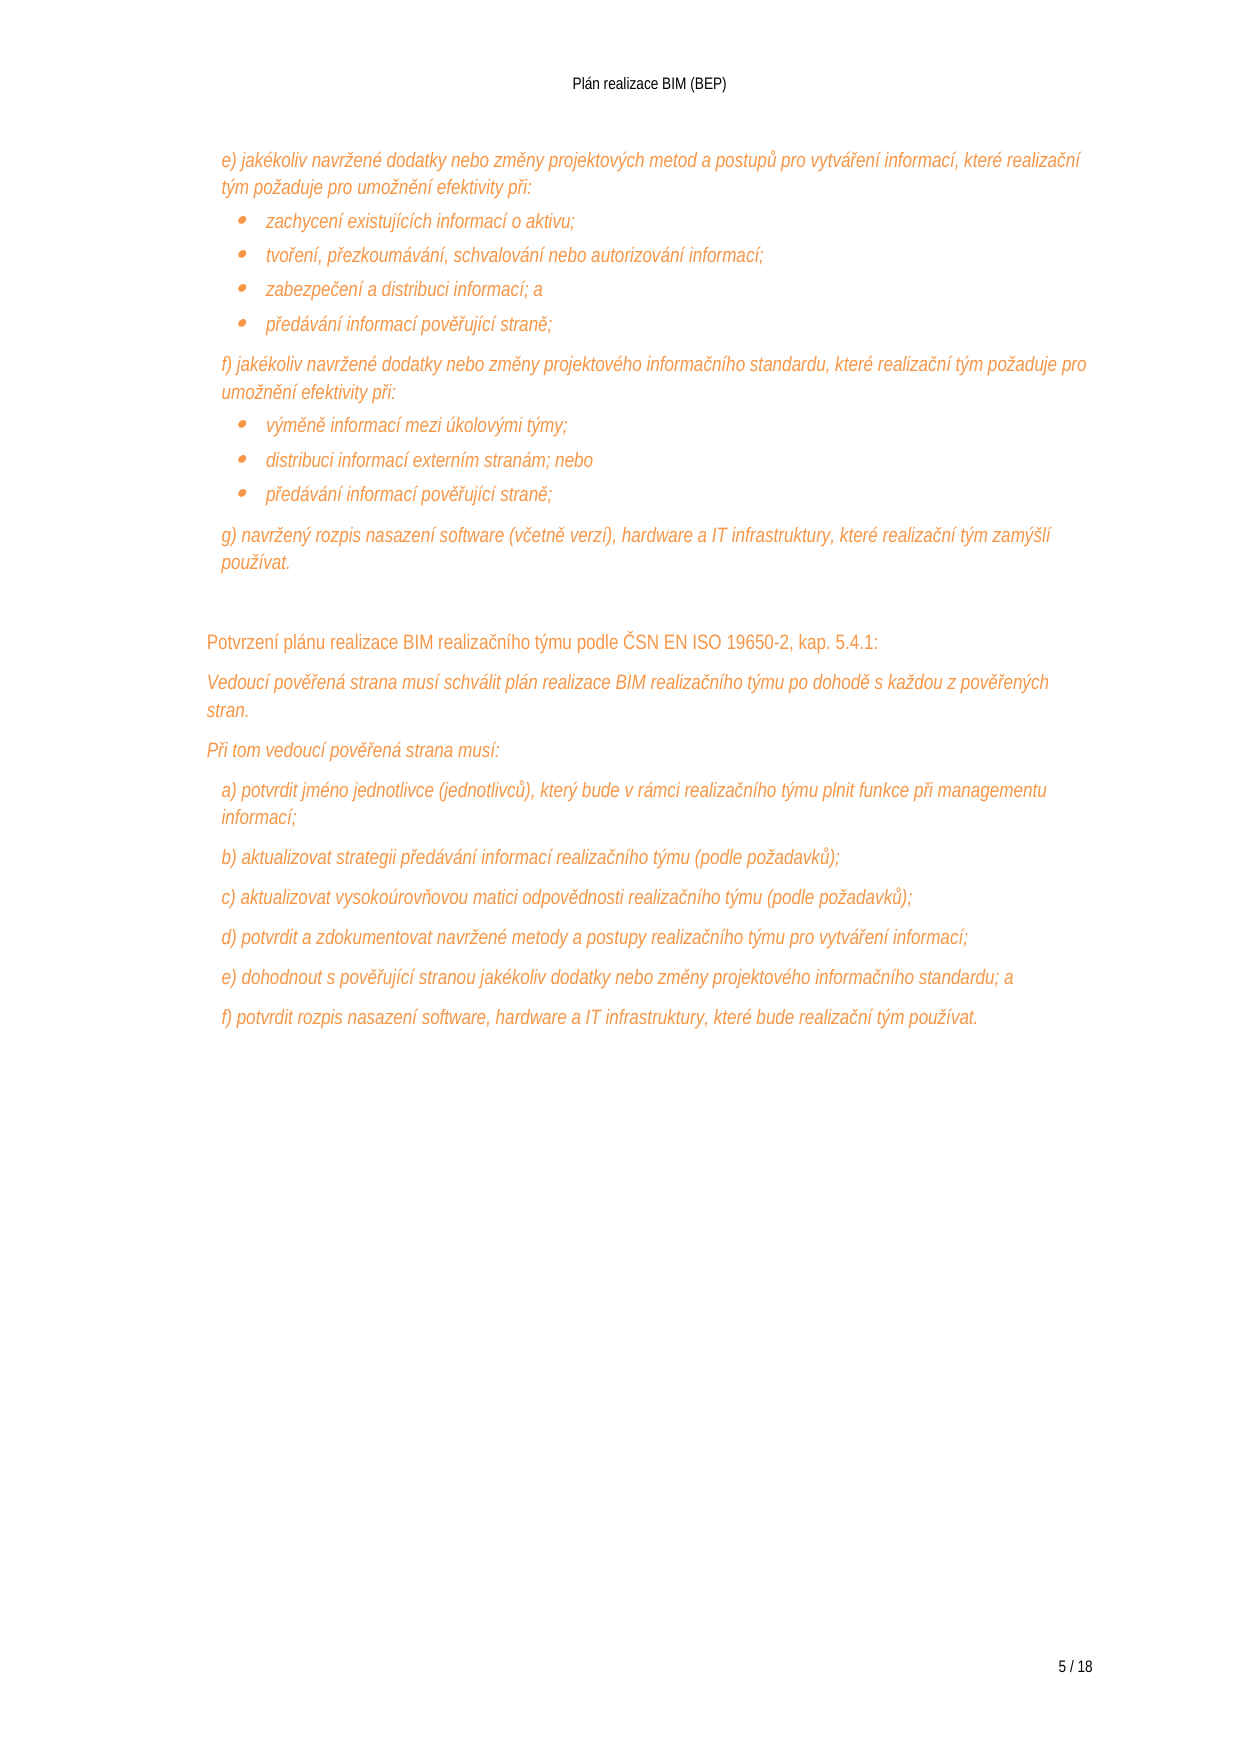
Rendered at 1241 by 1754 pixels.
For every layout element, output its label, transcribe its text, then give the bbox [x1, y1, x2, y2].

text d) potvrdit a zdokumentovat navržené metody a postupy realizačního týmu pro vytváření informací; [221, 925, 1093, 949]
text a) potvrdit jméno jednotlivce (jednotlivců), který bude v rámci realizačního týmu plnit funkce při managementu informací; [221, 777, 1093, 829]
text f) jakékoliv navržené dodatky nebo změny projektového informačního standardu, které realizační tým požaduje pro umožnění efektivity při: [221, 352, 1093, 404]
text zachycení existujících informací o aktivu; [236, 209, 1093, 233]
text předávání informací pověřující straně; [236, 482, 1093, 506]
text e) dohodnout s pověřující stranou jakékoliv dodatky nebo změny projektového informačního standardu; a [221, 965, 1093, 989]
text e) jakékoliv navržené dodatky nebo změny projektových metod a postupů pro vytváření informací, které realizační tým požaduje pro umožnění efektivity při: [221, 148, 1093, 199]
text f) potvrdit rozpis nasazení software, hardware a IT infrastruktury, které bude realizační tým používat. [221, 1005, 1093, 1029]
text Vedoucí pověřená strana musí schválit plán realizace BIM realizačního týmu po dohodě s každou z pověřených stran. [207, 670, 1093, 721]
text předávání informací pověřující straně; [236, 312, 1093, 336]
text Potvrzení plánu realizace BIM realizačního týmu podle ČSN EN ISO 19650-2, kap. 5.4.1: [207, 630, 1093, 654]
text tvoření, přezkoumávání, schvalování nebo autorizování informací; [236, 243, 1093, 267]
text b) aktualizovat strategii předávání informací realizačního týmu (podle požadavků); [221, 845, 1093, 869]
text distribuci informací externím stranám; nebo [236, 448, 1093, 472]
text g) navržený rozpis nasazení software (včetně verzí), hardware a IT infrastruktury, které realizační tým zamýšlí používat. [221, 522, 1093, 574]
text c) aktualizovat vysokoúrovňovou matici odpovědnosti realizačního týmu (podle požadavků); [221, 885, 1093, 909]
text zabezpečení a distribuci informací; a [236, 277, 1093, 302]
text Při tom vedoucí pověřená strana musí: [207, 737, 1093, 761]
text výměně informací mezi úkolovými týmy; [236, 413, 1093, 438]
